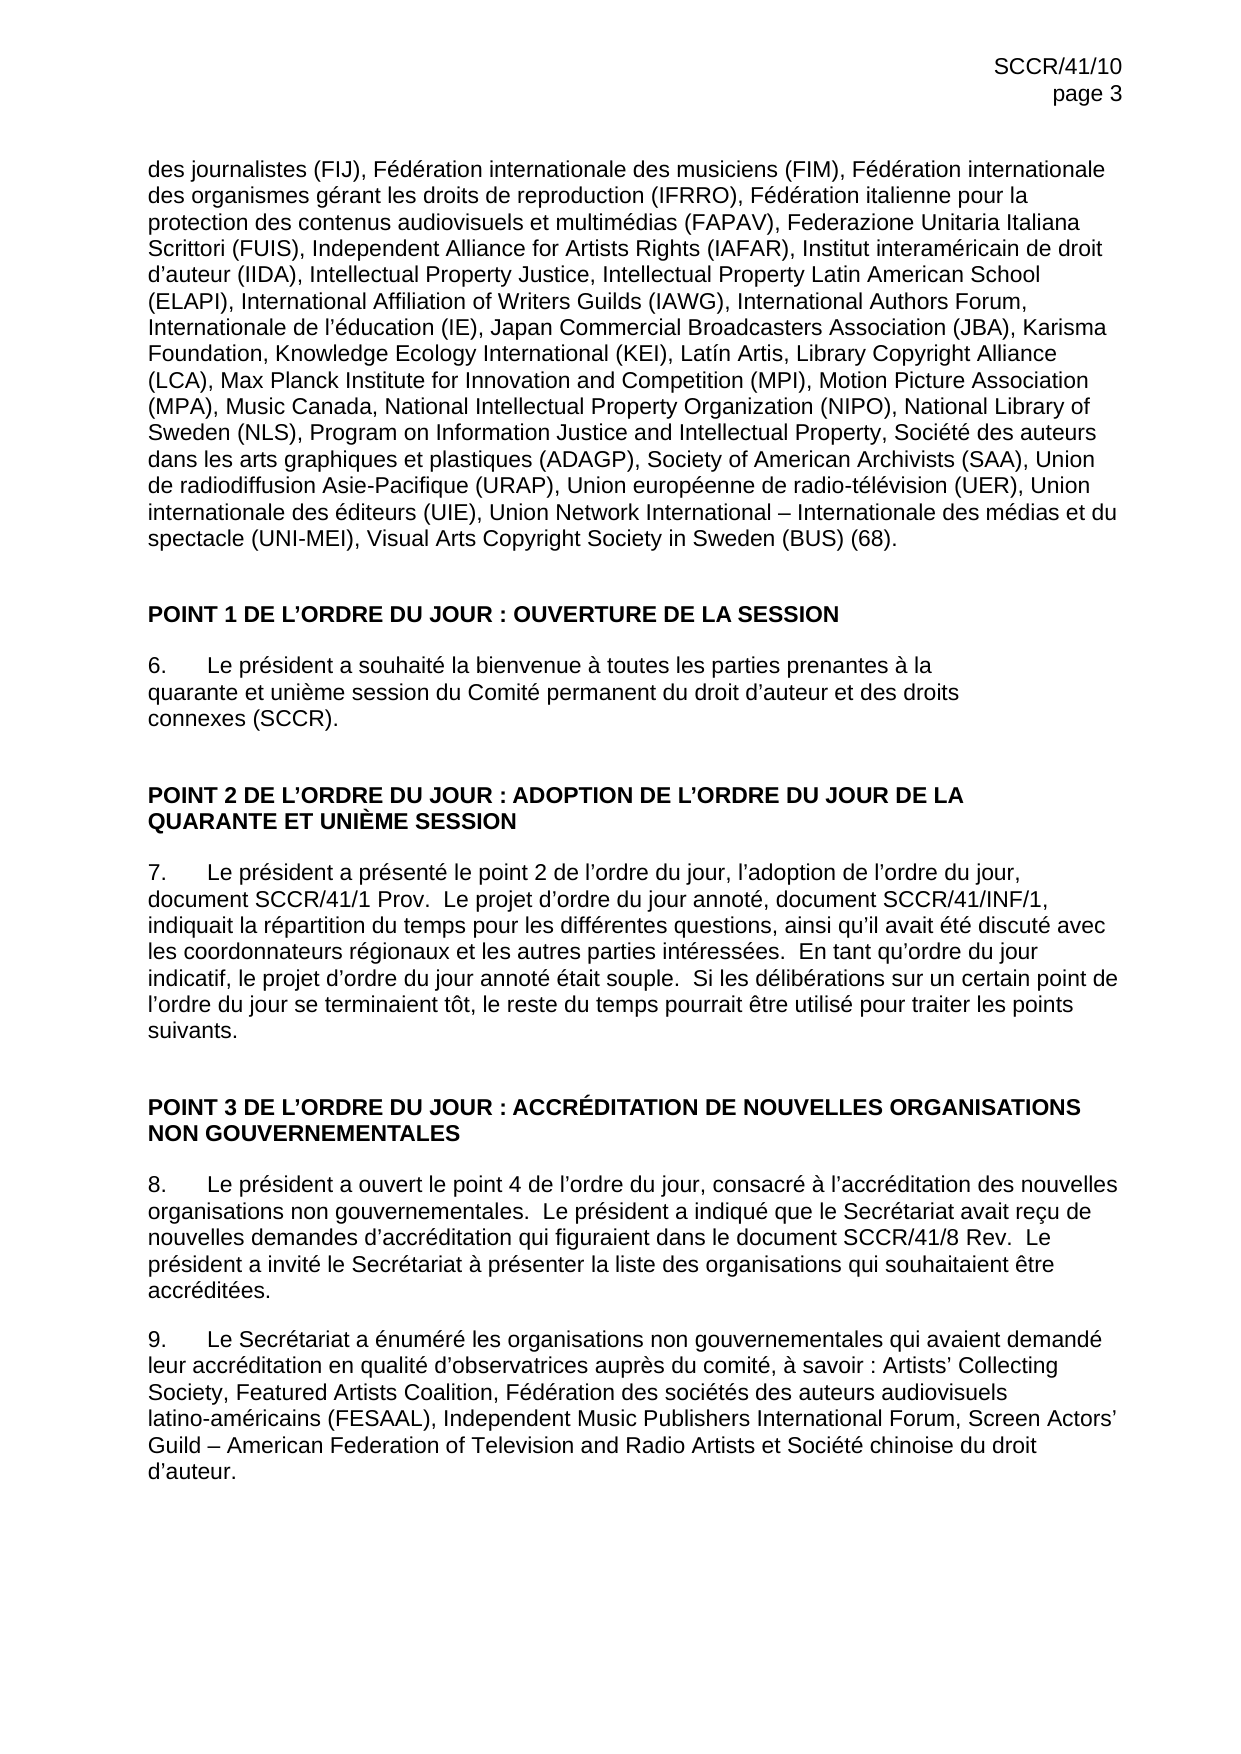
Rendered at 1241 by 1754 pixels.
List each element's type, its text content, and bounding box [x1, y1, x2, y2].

text Le président a ouvert le point 4 de l’ordre du jour, consacré à l’accréditation des nouvelles organisations non gouvernementales. Le président a indiqué que le Secrétariat avait reçu de nouvelles demandes d’accréditation qui figuraient dans le document SCCR/41/8 Rev. Le président a invité le Secrétariat à présenter la liste des organisations qui souhaitaient être accréditées. [148, 1171, 1122, 1303]
text Le président a souhaité la bienvenue à toutes les parties prenantes à la quarante et unième session du Comité permanent du droit d’auteur et des droits connexes (SCCR). [148, 652, 1122, 732]
subtitle Point 1 de l’ordre du jour : Ouverture de la session [148, 601, 1122, 627]
subtitle Point 2 de l’ordre du jour : Adoption de l’ordre du jour de la quarante et unième session [148, 782, 1122, 834]
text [148, 156, 1122, 551]
text Le Secrétariat a énuméré les organisations non gouvernementales qui avaient demandé leur accréditation en qualité d’observatrices auprès du comité, à savoir : Artists’ Collecting Society, Featured Artists Coalition, Fédération des sociétés des auteurs audiovisuels latino-américains (FESAAL), Independent Music Publishers International Forum, Screen Actors’ Guild – American Federation of Television and Radio Artists et Société chinoise du droit d’auteur. [148, 1326, 1122, 1484]
text Le président a présenté le point 2 de l’ordre du jour, l’adoption de l’ordre du jour, document SCCR/41/1 Prov. Le projet d’ordre du jour annoté, document SCCR/41/INF/1, indiquait la répartition du temps pour les différentes questions, ainsi qu’il avait été discuté avec les coordonnateurs régionaux et les autres parties intéressées. En tant qu’ordre du jour indicatif, le projet d’ordre du jour annoté était souple. Si les délibérations sur un certain point de l’ordre du jour se terminaient tôt, le reste du temps pourrait être utilisé pour traiter les points suivants. [148, 859, 1122, 1044]
subtitle Point 3 de l’ordre du jour : Accréditation de nouvelles organisations non gouvernementales [148, 1094, 1122, 1146]
